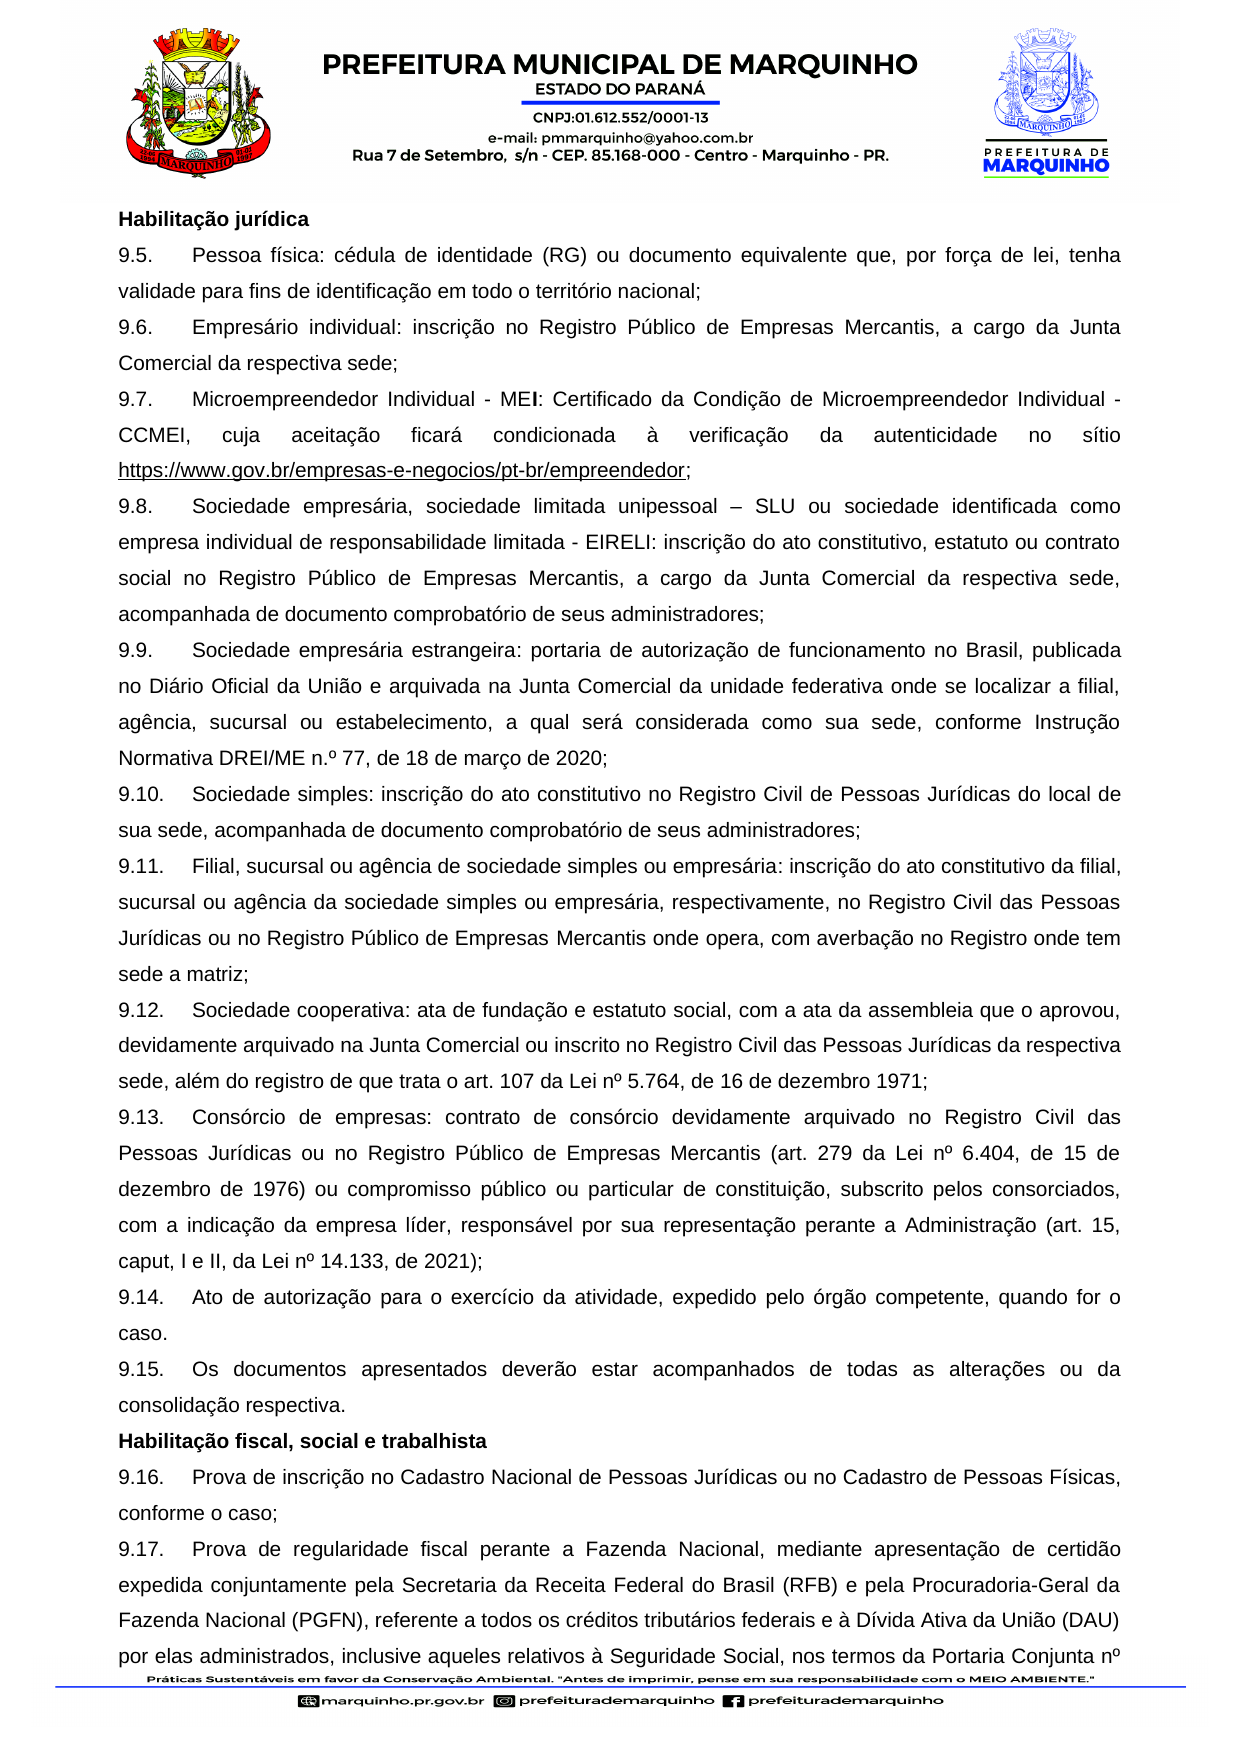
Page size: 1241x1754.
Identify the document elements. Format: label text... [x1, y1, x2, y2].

text Habilitação jurídica [118, 207, 1122, 231]
text Ato de autorização para o exercício da atividade, expedido pelo órgão competente, quando for o caso. [118, 1285, 1122, 1345]
text Consórcio de empresas: contrato de consórcio devidamente arquivado no Registro Civil das Pessoas Jurídicas ou no Registro Público de Empresas Mercantis (art. 279 da Lei nº 6.404, de 15 de dezembro de 1976) ou compromisso público ou particular de constituição, subscrito pelos consorciados, com a indicação da empresa líder, responsável por sua representação perante a Administração (art. 15, caput, I e II, da Lei nº 14.133, de 2021); [118, 1105, 1122, 1273]
text Sociedade empresária estrangeira: portaria de autorização de funcionamento no Brasil, publicada no Diário Oficial da União e arquivada na Junta Comercial da unidade federativa onde se localizar a filial, agência, sucursal ou estabelecimento, a qual será considerada como sua sede, conforme Instrução Normativa DREI/ME n.º 77, de 18 de março de 2020; [118, 638, 1122, 770]
text Habilitação fiscal, social e trabalhista [118, 1429, 1122, 1453]
text Sociedade cooperativa: ata de fundação e estatuto social, com a ata da assembleia que o aprovou, devidamente arquivado na Junta Comercial ou inscrito no Registro Civil das Pessoas Jurídicas da respectiva sede, além do registro de que trata o art. 107 da Lei nº 5.764, de 16 de dezembro 1971; [118, 997, 1122, 1093]
text Empresário individual: inscrição no Registro Público de Empresas Mercantis, a cargo da Junta Comercial da respectiva sede; [118, 314, 1122, 374]
picture [60, 0, 1181, 203]
text Prova de inscrição no Cadastro Nacional de Pessoas Jurídicas ou no Cadastro de Pessoas Físicas, conforme o caso; [118, 1464, 1122, 1524]
picture [31, 1655, 1210, 1727]
text Sociedade empresária, sociedade limitada unipessoal – SLU ou sociedade identificada como empresa individual de responsabilidade limitada - EIRELI: inscrição do ato constitutivo, estatuto ou contrato social no Registro Público de Empresas Mercantis, a cargo da Junta Comercial da respectiva sede, acompanhada de documento comprobatório de seus administradores; [118, 494, 1122, 626]
text Filial, sucursal ou agência de sociedade simples ou empresária: inscrição do ato constitutivo da filial, sucursal ou agência da sociedade simples ou empresária, respectivamente, no Registro Civil das Pessoas Jurídicas ou no Registro Público de Empresas Mercantis onde opera, com averbação no Registro onde tem sede a matriz; [118, 854, 1122, 985]
text Pessoa física: cédula de identidade (RG) ou documento equivalente que, por força de lei, tenha validade para fins de identificação em todo o território nacional; [118, 243, 1122, 303]
text Os documentos apresentados deverão estar acompanhados de todas as alterações ou da consolidação respectiva. [118, 1357, 1122, 1417]
text Sociedade simples: inscrição do ato constitutivo no Registro Civil de Pessoas Jurídicas do local de sua sede, acompanhada de documento comprobatório de seus administradores; [118, 782, 1122, 842]
text Microempreendedor Individual - MEI: Certificado da Condição de Microempreendedor Individual - CCMEI, cuja aceitação ficará condicionada à verificação da autenticidade no sítio https://www.gov.br/empresas-e-negocios/pt-br/empreendedor; [118, 386, 1122, 482]
